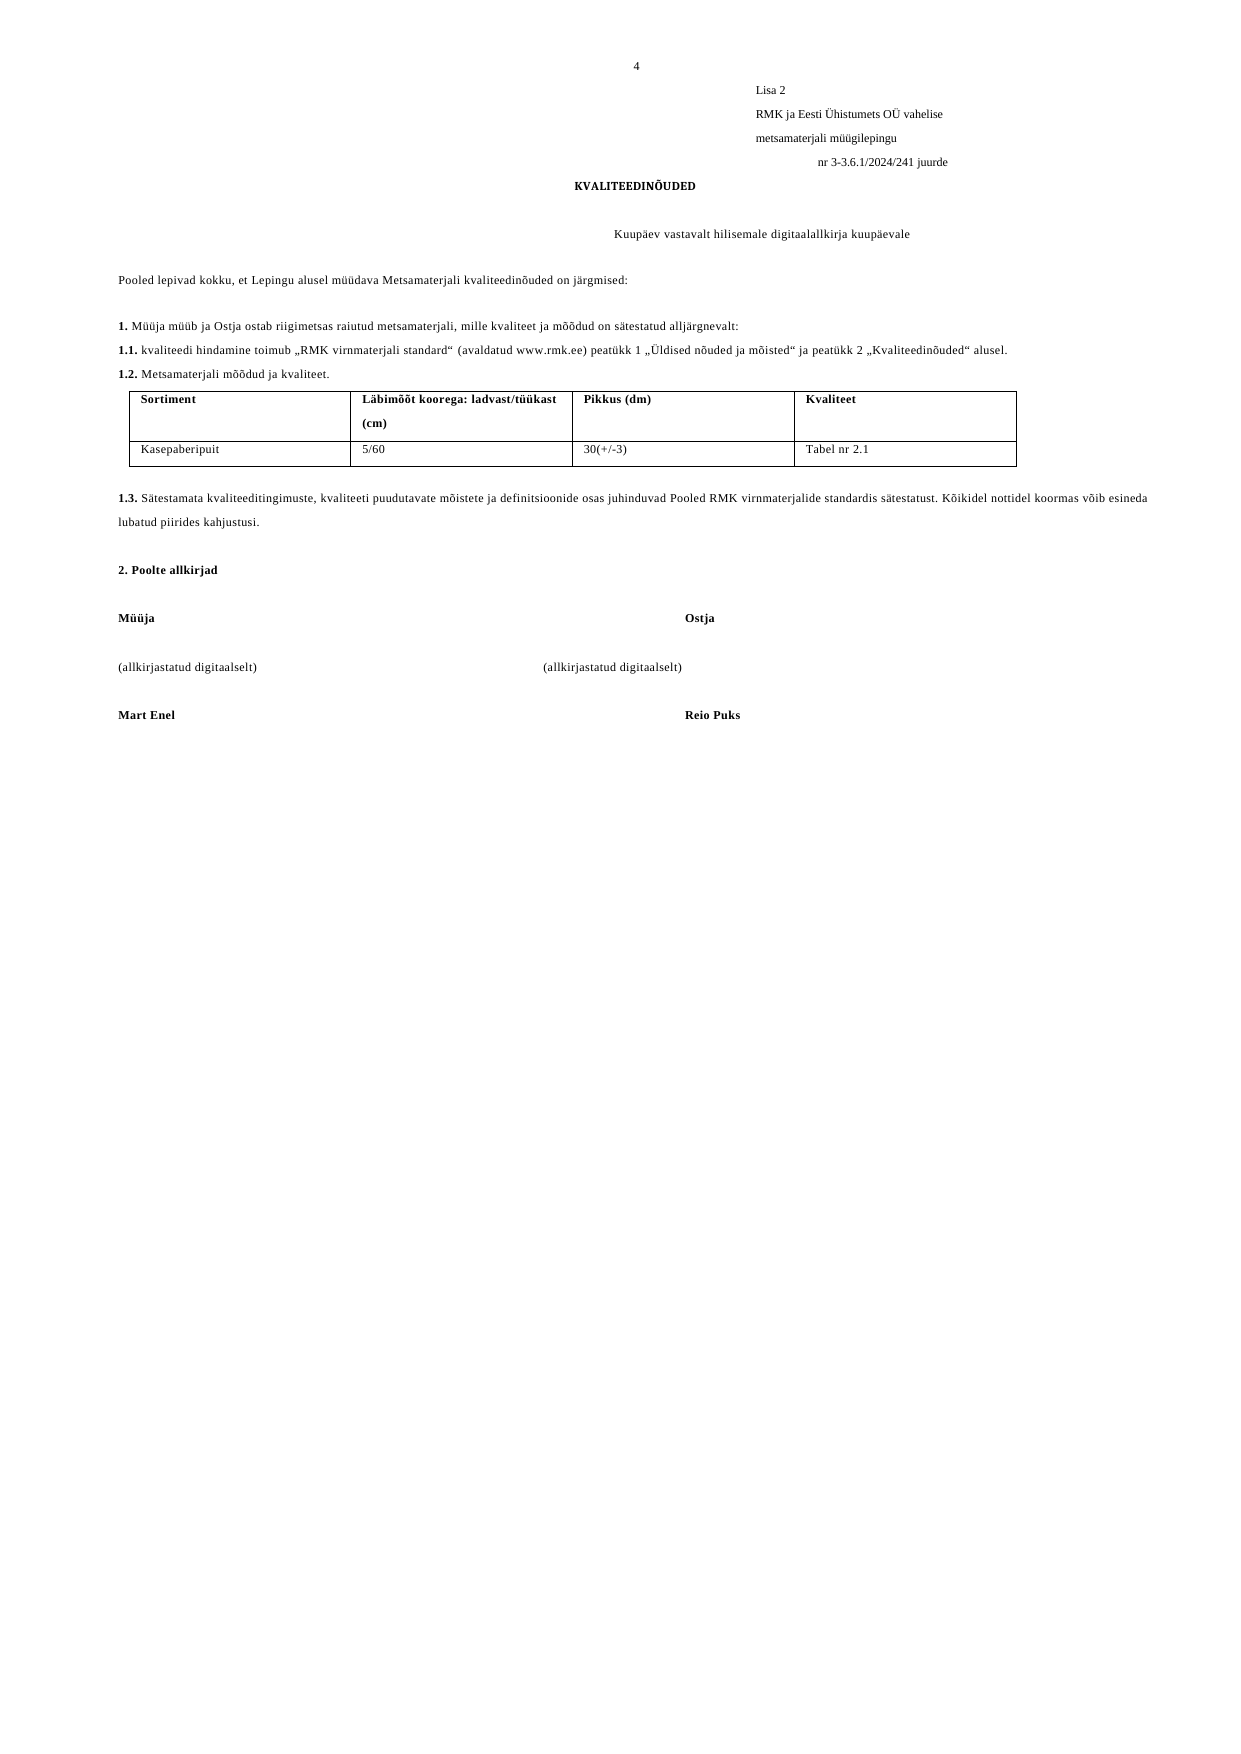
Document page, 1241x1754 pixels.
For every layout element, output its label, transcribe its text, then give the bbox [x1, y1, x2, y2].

table_header Läbimõõt koorega: ladvast/tüükast (cm) [351, 392, 572, 441]
text Lisa 2 [685, 83, 1152, 107]
text 1. Müüja müüb ja Ostja ostab riigimetsas raiutud metsamaterjali, mille kvaliteet ja mõõdud on sätestatud alljärgnevalt: [118, 319, 1152, 343]
table_header Kvaliteet [795, 392, 1016, 441]
table_header Sortiment [130, 392, 350, 441]
text (allkirjastatud digitaalselt) (allkirjastatud digitaalselt) [118, 660, 1152, 684]
table_cell Kasepaberipuit [130, 442, 350, 466]
text Kuupäev vastavalt hilisemale digitaalallkirja kuupäevale [118, 227, 1152, 251]
text nr 3-3.6.1/2024/241 juurde [543, 155, 1152, 179]
text 1.2. Metsamaterjali mõõdud ja kvaliteet. [118, 367, 1152, 391]
table_cell 30(+/-3) [573, 442, 794, 466]
subtitle KVALITEEDINÕUDED [118, 179, 1152, 203]
table_header Pikkus (dm) [573, 392, 794, 441]
text Müüja Ostja [118, 612, 1152, 636]
text Mart Enel Reio Puks [118, 708, 1152, 732]
text Pooled lepivad kokku, et Lepingu alusel müüdava Metsamaterjali kvaliteedinõuded on järgmised: [118, 273, 1152, 297]
text RMK ja Eesti Ühistumets OÜ vahelise [685, 107, 1152, 131]
table_cell 5/60 [351, 442, 572, 466]
text 1.3. Sätestamata kvaliteeditingimuste, kvaliteeti puudutavate mõistete ja definitsioonide osas juhinduvad Pooled RMK virnmaterjalide standardis sätestatust. Kõikidel nottidel koormas võib esineda lubatud piirides kahjustusi. [118, 491, 1152, 539]
text metsamaterjali müügilepingu [685, 131, 1152, 155]
text 1.1. kvaliteedi hindamine toimub „RMK virnmaterjali standard“ (avaldatud www.rmk.ee) peatükk 1 „Üldised nõuded ja mõisted“ ja peatükk 2 „Kvaliteedinõuded“ alusel. [118, 343, 1152, 367]
table_cell Tabel nr 2.1 [795, 442, 1016, 466]
text 2. Poolte allkirjad [118, 563, 1152, 587]
